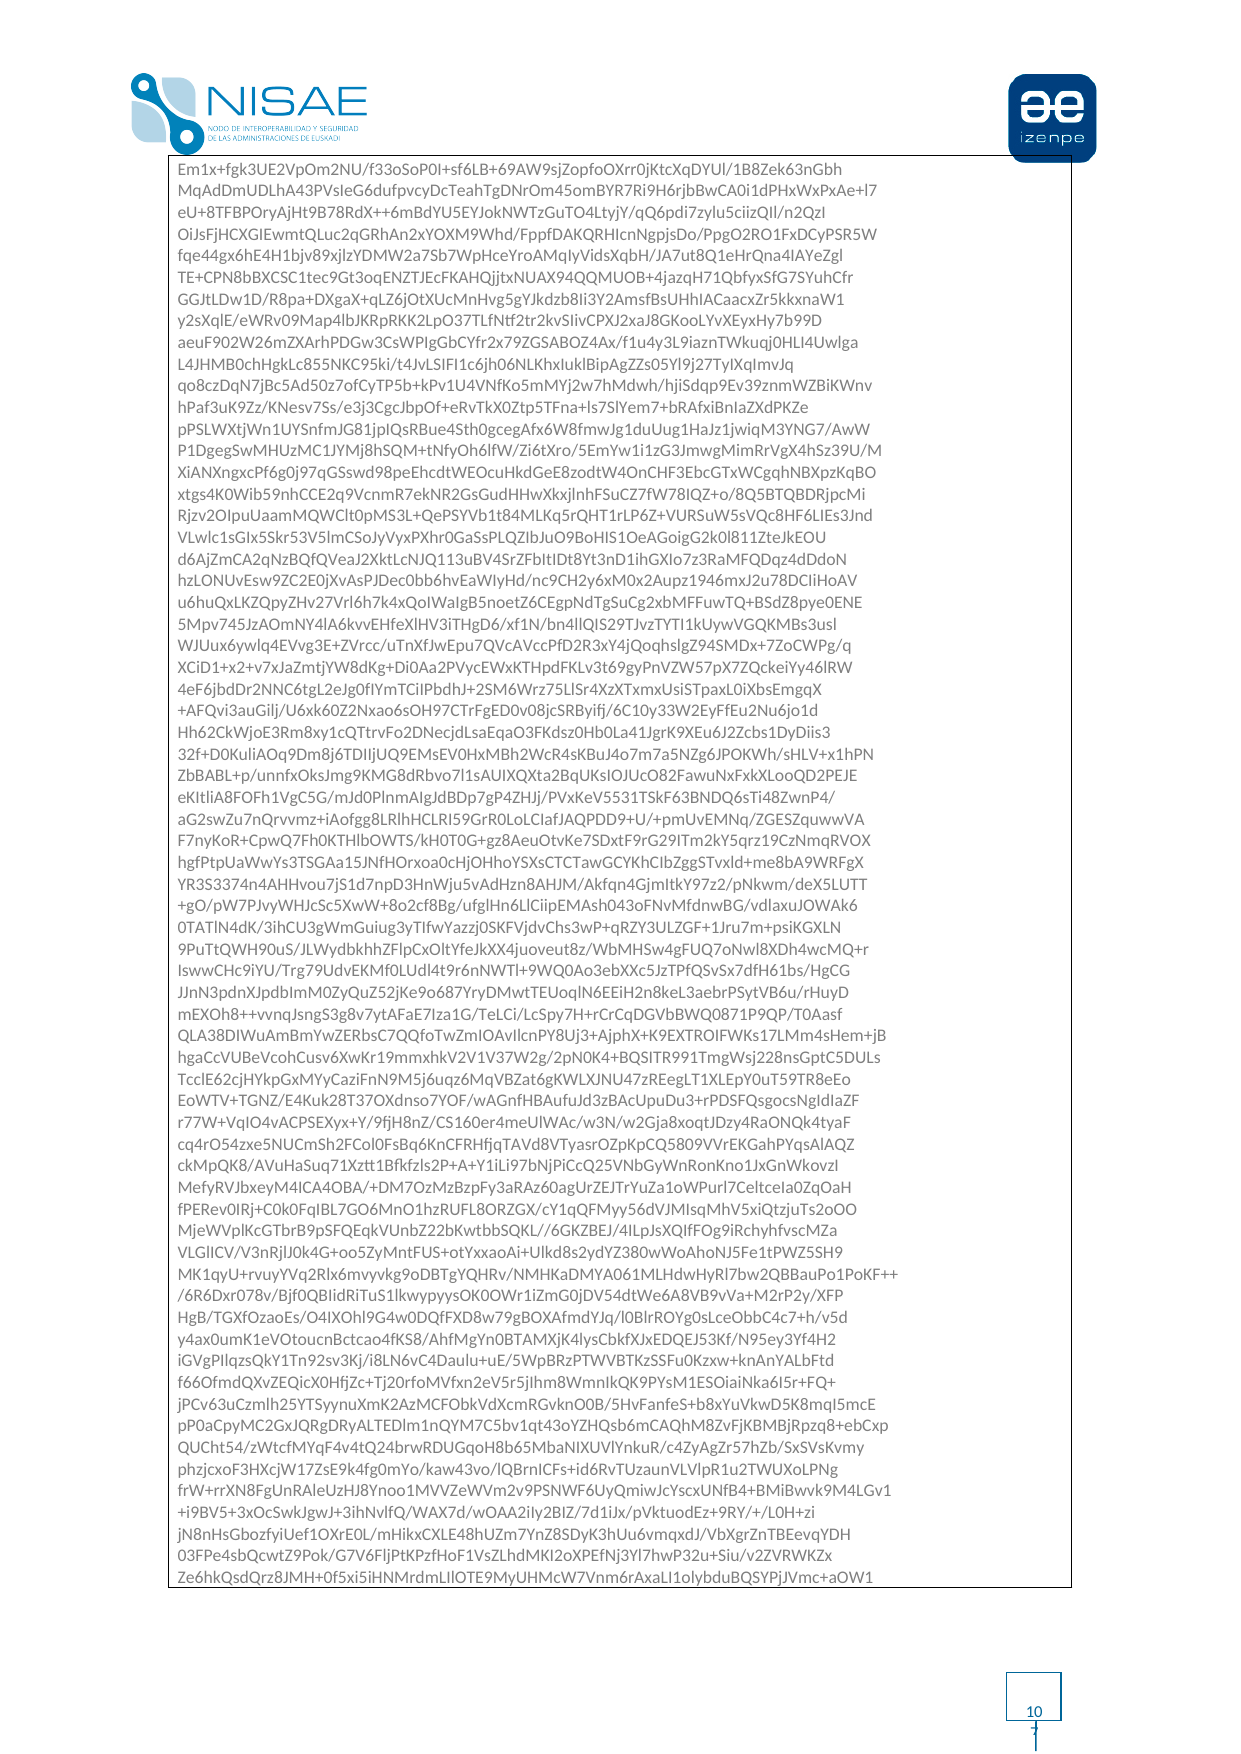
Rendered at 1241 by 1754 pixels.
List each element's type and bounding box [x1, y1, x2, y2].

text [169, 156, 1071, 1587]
picture [139, 81, 148, 90]
picture [149, 73, 386, 155]
picture [118, 73, 180, 155]
picture [1007, 74, 1097, 163]
picture [181, 131, 193, 143]
